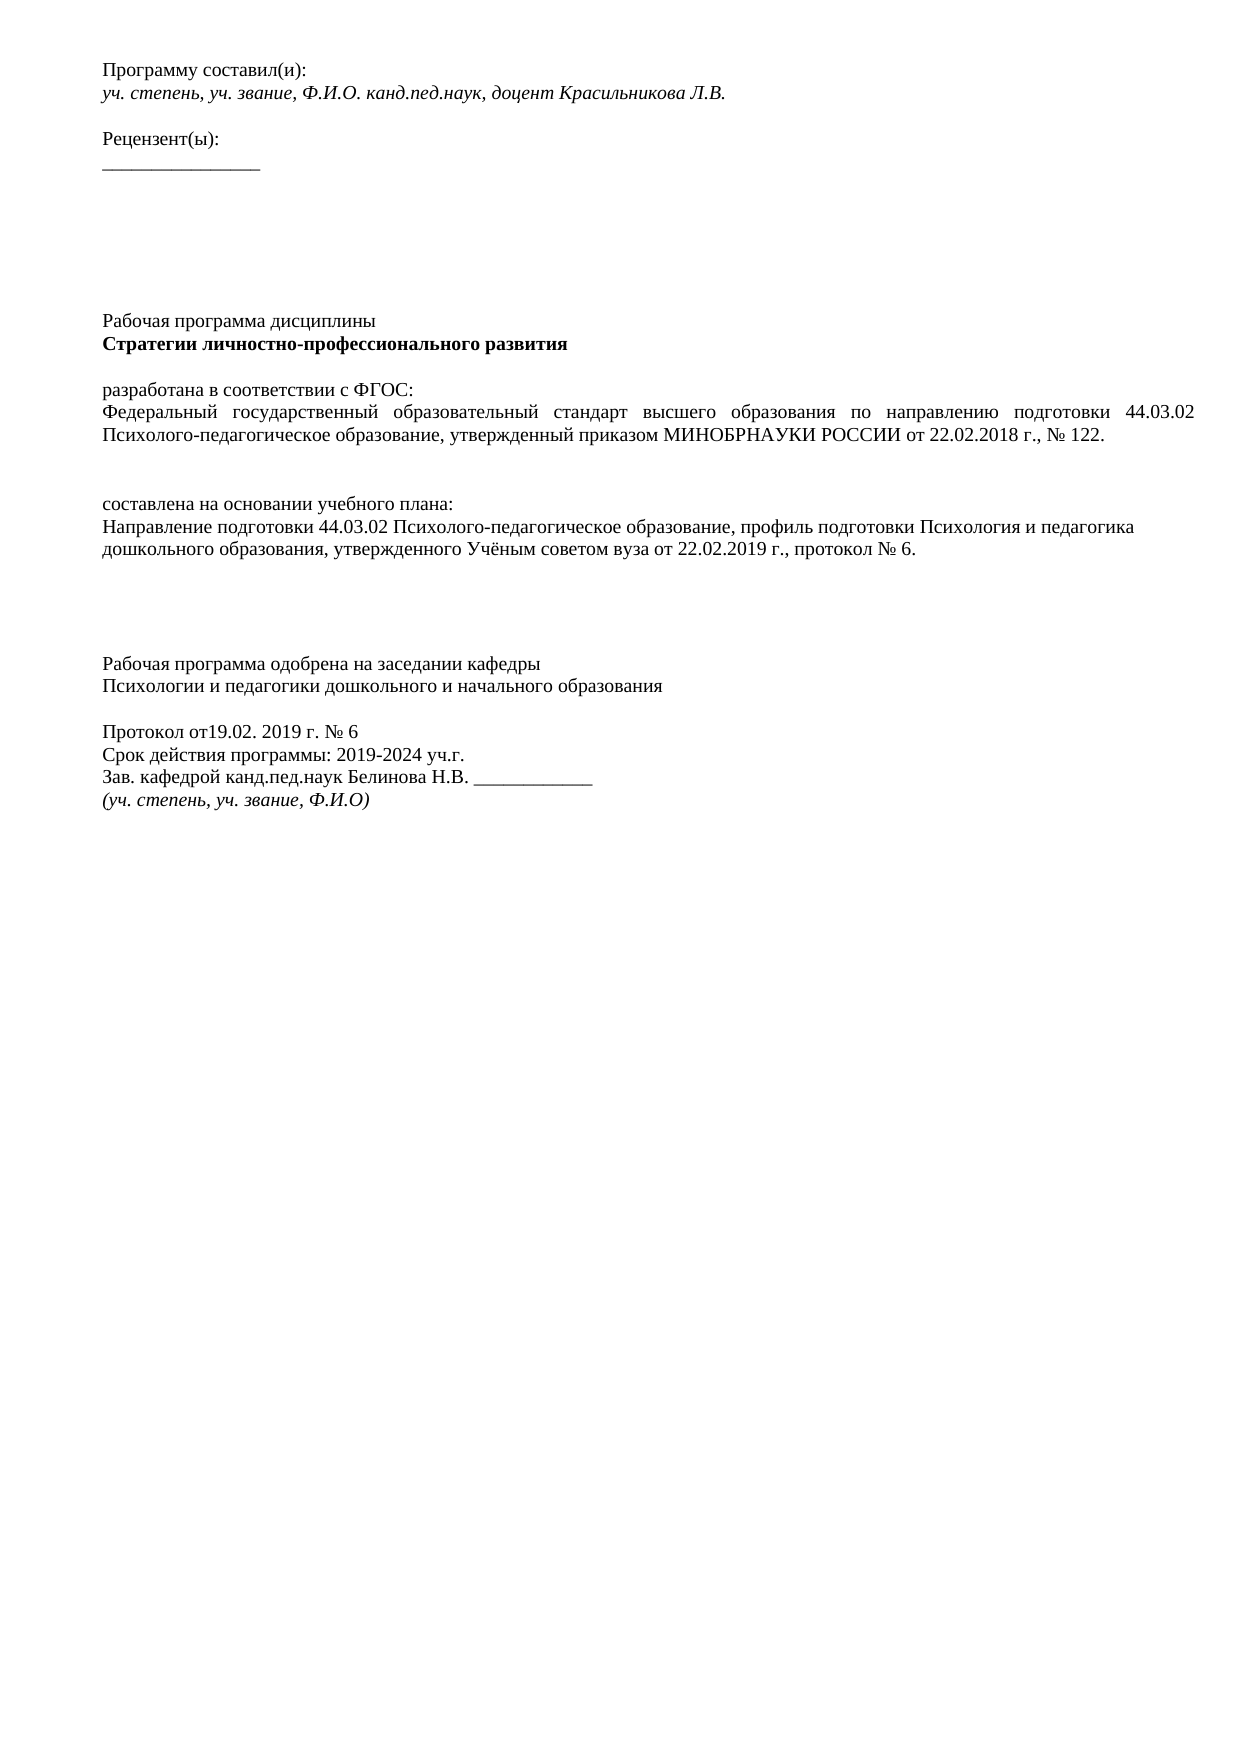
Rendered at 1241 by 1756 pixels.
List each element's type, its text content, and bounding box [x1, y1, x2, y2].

text разработана в соответствии с ФГОС: [102, 378, 1196, 401]
text Психологии и педагогики дошкольного и начального образования [102, 674, 1196, 697]
text Направление подготовки 44.03.02 Психолого-педагогическое образование, профиль подготовки Психология и педагогика дошкольного образования, утвержденного Учёным советом вуза от 22.02.2019 г., протокол № 6. [102, 514, 1196, 560]
text Рабочая программа одобрена на заседании кафедры [102, 651, 1196, 674]
text (уч. степень, уч. звание, Ф.И.О) [102, 788, 1196, 811]
text составлена на основании учебного плана: [102, 492, 1196, 514]
text ________________ [102, 149, 1196, 172]
text Рецензент(ы): [102, 127, 1196, 149]
text Федеральный государственный образовательный стандарт высшего образования по направлению подготовки 44.03.02 Психолого-педагогическое образование, утвержденный приказом МИНОБРНАУКИ РОССИИ от 22.02.2018 г., № 122. [102, 401, 1196, 446]
text Срок действия программы: 2019-2024 уч.г. [102, 743, 1196, 766]
text уч. степень, уч. звание, Ф.И.О. канд.пед.наук, доцент Красильникова Л.В. [102, 81, 1196, 104]
text Рабочая программа дисциплины [102, 309, 1196, 332]
text Программу составил(и): [102, 58, 1196, 81]
text Стратегии личностно-профессионального развития [102, 332, 1196, 355]
text Протокол от19.02. 2019 г. № 6 [102, 720, 1196, 743]
text Зав. кафедрой канд.пед.наук Белинова Н.В. ____________ [102, 766, 1196, 788]
